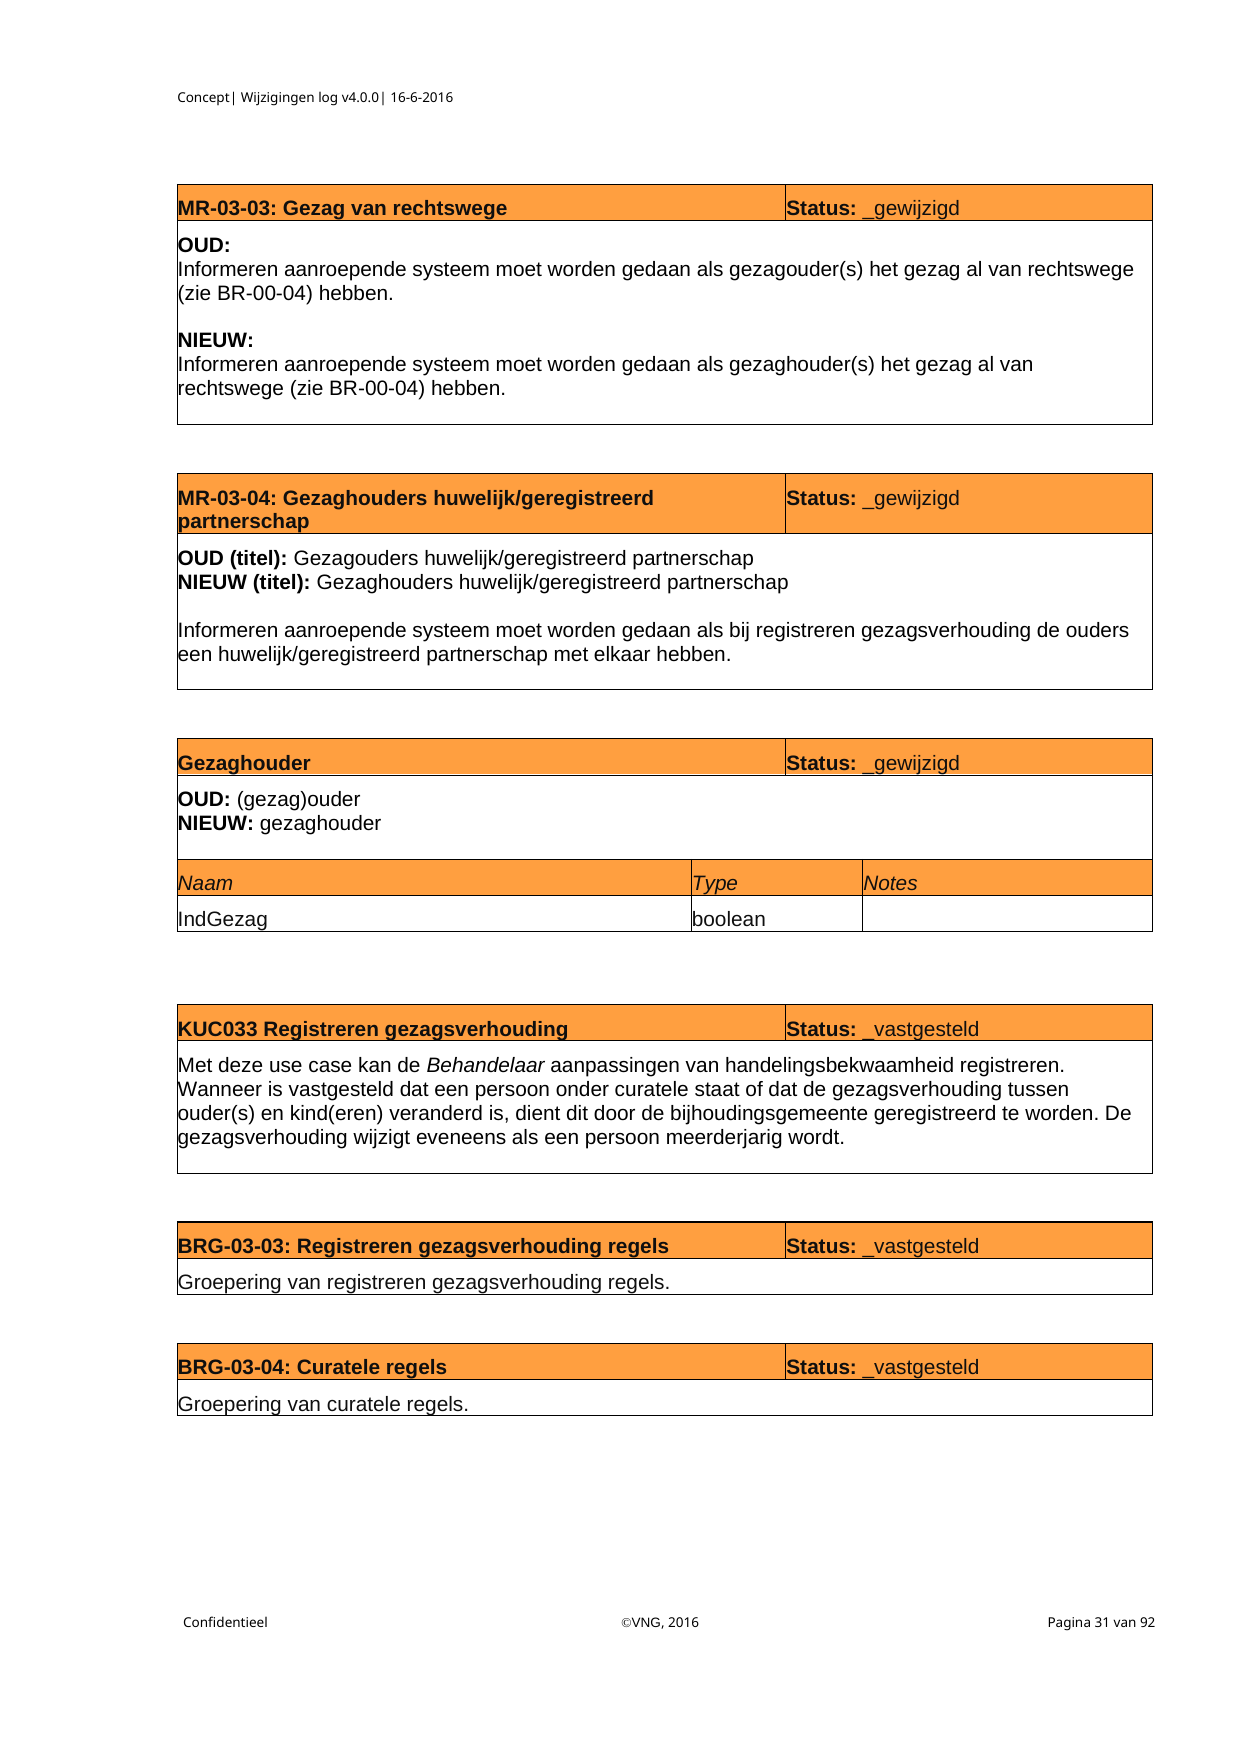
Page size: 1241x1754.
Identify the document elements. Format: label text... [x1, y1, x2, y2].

table_cell OUD (titel): Gezagouders huwelijk/geregistreerd partnerschap NIEUW (titel): Gezaghouders huwelijk/geregistreerd partnerschap Informeren aanroepende systeem moet worden gedaan als bij registreren gezagsverhouding de ouders een huwelijk/geregistreerd partnerschap met elkaar hebben. [178, 534, 1152, 689]
table_cell [520, 896, 691, 931]
table_header MR-03-03: Gezag van rechtswege [178, 185, 785, 220]
table_header Status: _gewijzigd [786, 474, 1152, 533]
table_header KUC033 Registreren gezagsverhouding [178, 1005, 785, 1040]
table_cell Notes [863, 860, 1152, 895]
table_header Status: _gewijzigd [786, 739, 1152, 774]
table_header Status: _vastgesteld [786, 1005, 1152, 1040]
table_cell Naam [178, 860, 691, 895]
table_cell [863, 896, 1152, 931]
table_header BRG-03-03: Registreren gezagsverhouding regels [178, 1223, 785, 1258]
table_cell boolean [692, 896, 862, 931]
table_header Status: _gewijzigd [786, 185, 1152, 220]
table_cell OUD: (gezag)ouder NIEUW: gezaghouder [178, 776, 1152, 859]
table_cell Groepering van registreren gezagsverhouding regels. [178, 1259, 1152, 1294]
table_header Gezaghouder [178, 739, 785, 774]
table_cell OUD: Informeren aanroepende systeem moet worden gedaan als gezagouder(s) het gezag al van rechtswege (zie BR-00-04) hebben. NIEUW: Informeren aanroepende systeem moet worden gedaan als gezaghouder(s) het gezag al van rechtswege (zie BR-00-04) hebben. [178, 221, 1152, 424]
table_header Status: _vastgesteld [786, 1223, 1152, 1258]
table_header MR-03-04: Gezaghouders huwelijk/geregistreerd partnerschap [178, 474, 785, 533]
table_cell Type [692, 860, 862, 895]
table_header BRG-03-04: Curatele regels [178, 1344, 785, 1379]
table_cell Met deze use case kan de Behandelaar aanpassingen van handelingsbekwaamheid registreren. Wanneer is vastgesteld dat een persoon onder curatele staat of dat de gezagsverhouding tussen ouder(s) en kind(eren) veranderd is, dient dit door de bijhoudingsgemeente geregistreerd te worden. De gezagsverhouding wijzigt eveneens als een persoon meerderjarig wordt. [178, 1041, 1152, 1172]
table_cell Groepering van curatele regels. [178, 1380, 1152, 1415]
table_cell IndGezag [178, 896, 520, 931]
table_header Status: _vastgesteld [786, 1344, 1152, 1379]
